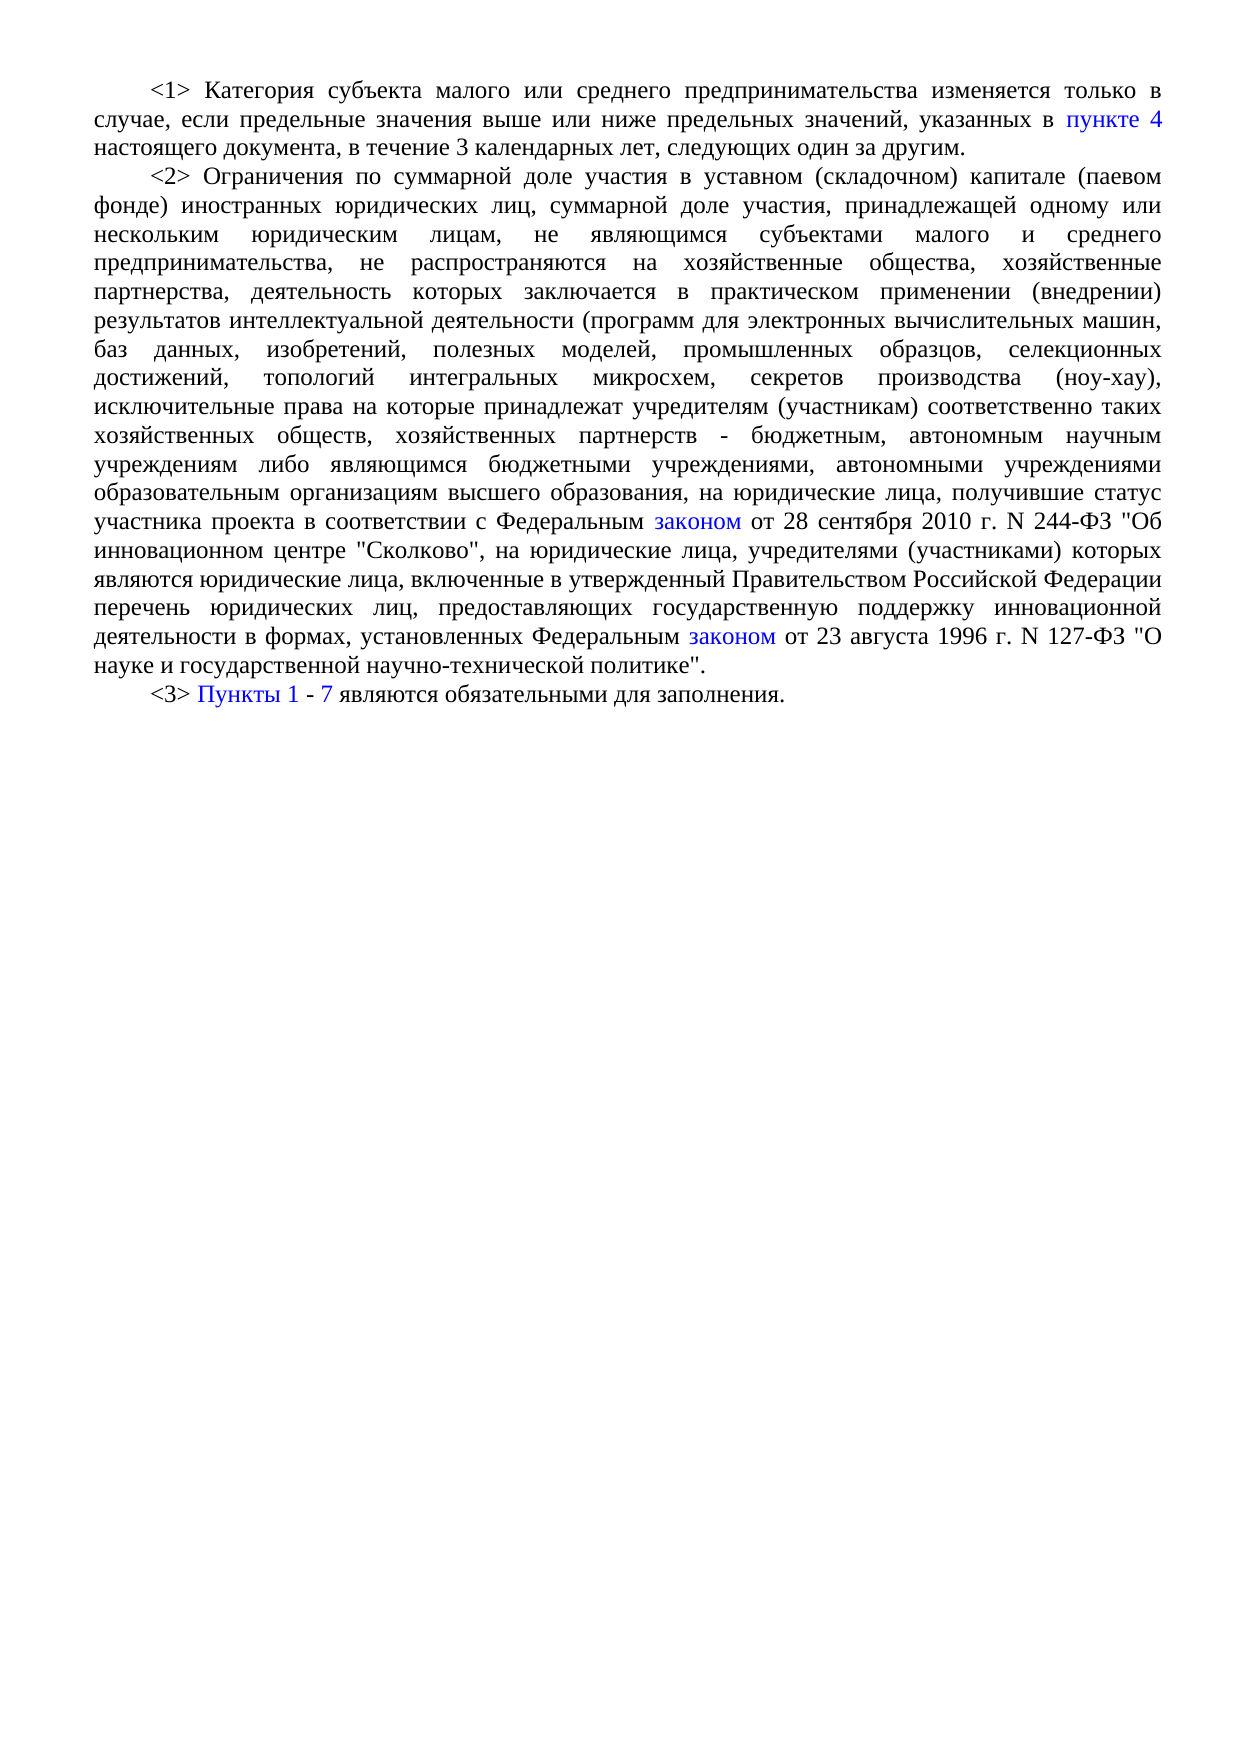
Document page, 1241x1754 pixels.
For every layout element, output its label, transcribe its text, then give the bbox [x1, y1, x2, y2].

text <2> Ограничения по суммарной доле участия в уставном (складочном) капитале (паевом фонде) иностранных юридических лиц, суммарной доле участия, принадлежащей одному или нескольким юридическим лицам, не являющимся субъектами малого и среднего предпринимательства, не распространяются на хозяйственные общества, хозяйственные партнерства, деятельность которых заключается в практическом применении (внедрении) результатов интеллектуальной деятельности (программ для электронных вычислительных машин, баз данных, изобретений, полезных моделей, промышленных образцов, селекционных достижений, топологий интегральных микросхем, секретов производства (ноу-хау), исключительные права на которые принадлежат учредителям (участникам) соответственно таких хозяйственных обществ, хозяйственных партнерств - бюджетным, автономным научным учреждениям либо являющимся бюджетными учреждениями, автономными учреждениями образовательным организациям высшего образования, на юридические лица, получившие статус участника проекта в соответствии с Федеральным законом от 28 сентября 2010 г. N 244-ФЗ "Об инновационном центре "Сколково", на юридические лица, учредителями (участниками) которых являются юридические лица, включенные в утвержденный Правительством Российской Федерации перечень юридических лиц, предоставляющих государственную поддержку инновационной деятельности в формах, установленных Федеральным законом от 23 августа 1996 г. N 127-ФЗ "О науке и государственной научно-технической политике". [94, 161, 1163, 679]
text <3> Пункты 1 - 7 являются обязательными для заполнения. [94, 679, 1163, 707]
text <1> Категория субъекта малого или среднего предпринимательства изменяется только в случае, если предельные значения выше или ниже предельных значений, указанных в пункте 4 настоящего документа, в течение 3 календарных лет, следующих один за другим. [94, 75, 1163, 161]
